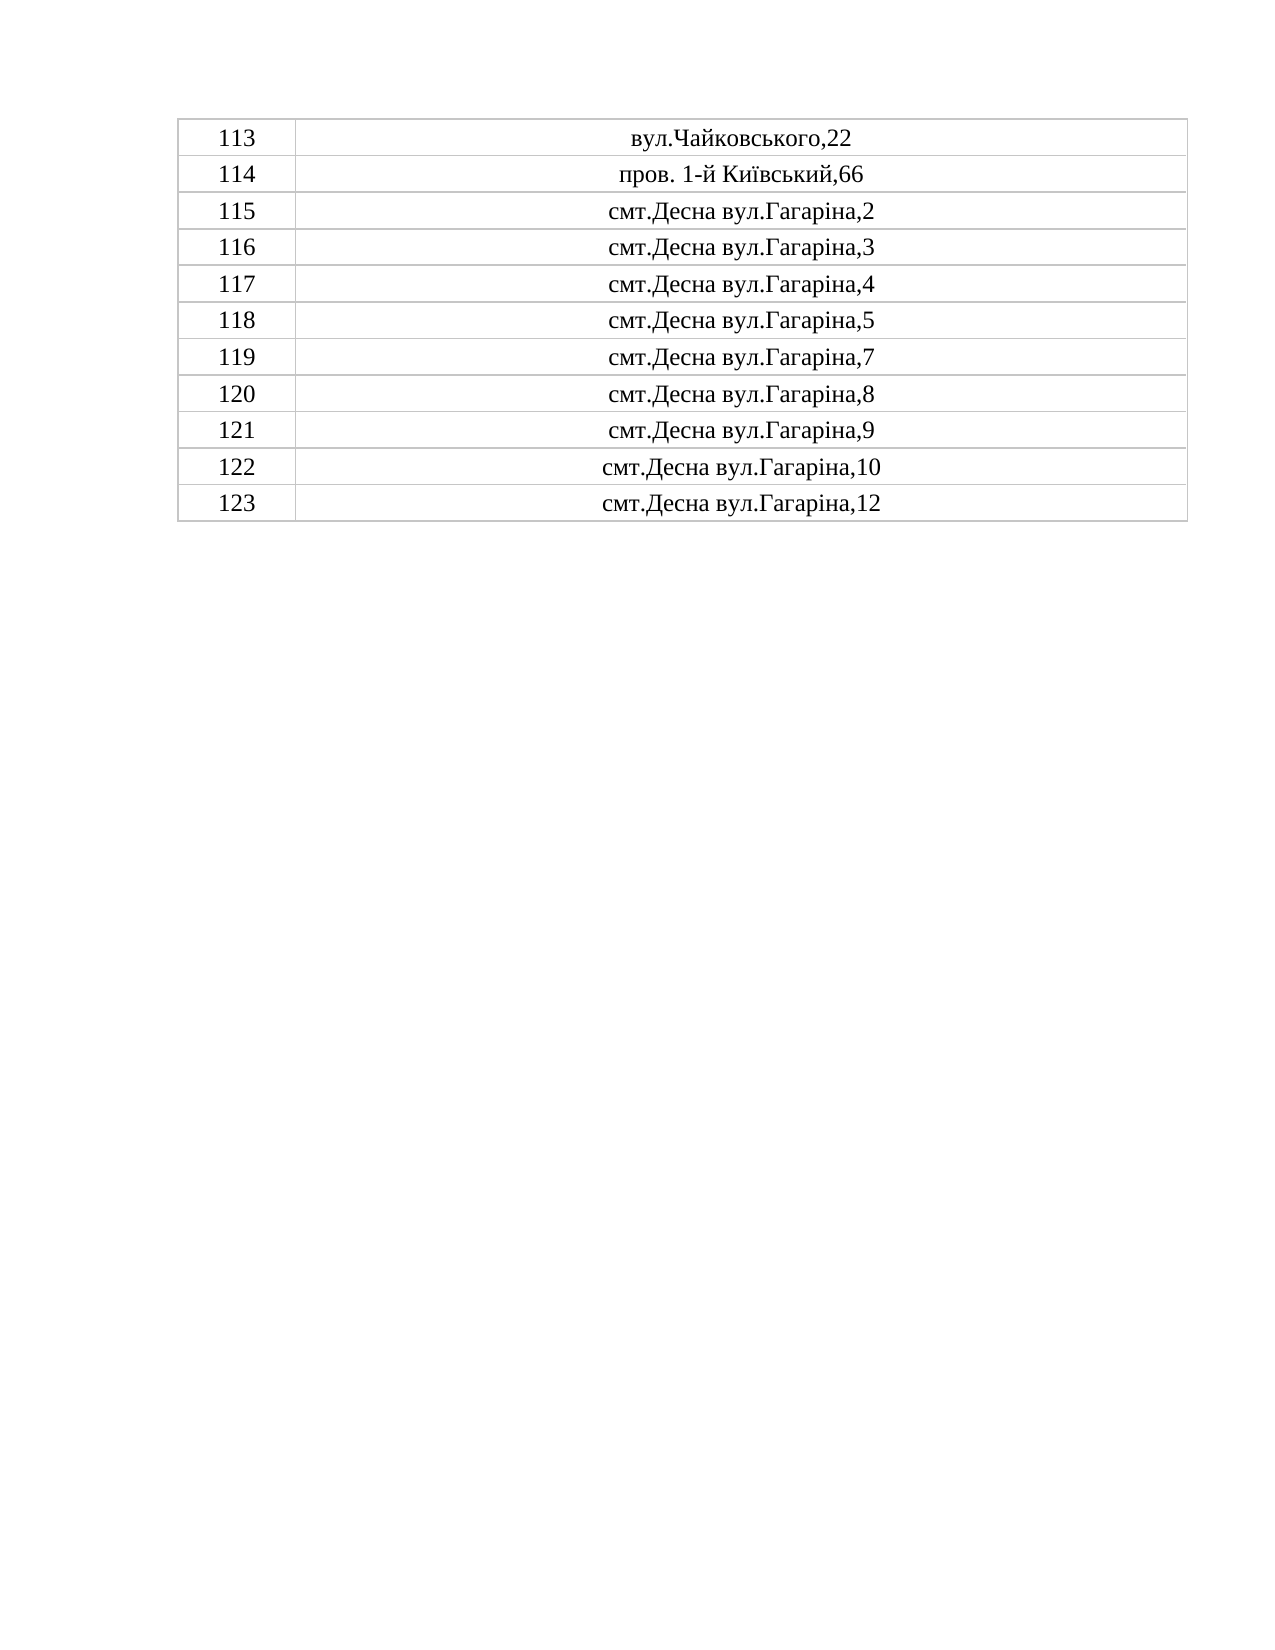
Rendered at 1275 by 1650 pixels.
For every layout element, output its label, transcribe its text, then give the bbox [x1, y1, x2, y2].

table_cell смт.Десна вул.Гагаріна,2 [296, 191, 1187, 228]
table_cell смт.Десна вул.Гагаріна,9 [296, 411, 1187, 447]
table_cell смт.Десна вул.Гагаріна,4 [296, 264, 1187, 301]
table_cell смт.Десна вул.Гагаріна,3 [296, 228, 1187, 264]
table_cell смт.Десна вул.Гагаріна,8 [296, 374, 1187, 411]
table_cell 121 [179, 412, 295, 447]
table_cell 123 [179, 485, 295, 520]
table_cell смт.Десна вул.Гагаріна,7 [296, 338, 1187, 374]
table_cell 113 [179, 120, 295, 155]
table_cell 120 [179, 376, 295, 411]
table_cell смт.Десна вул.Гагаріна,10 [296, 447, 1187, 484]
table_cell 119 [179, 339, 295, 374]
table_cell пров. 1-й Київський,66 [296, 155, 1187, 191]
table_cell 118 [179, 303, 295, 337]
table_cell 116 [179, 230, 295, 264]
table_cell смт.Десна вул.Гагаріна,5 [296, 301, 1187, 337]
table_cell вул.Чайковського,22 [296, 120, 1187, 155]
table_cell 115 [179, 193, 295, 228]
table_cell 117 [179, 266, 295, 301]
table_cell 114 [179, 156, 295, 191]
table_cell 122 [179, 449, 295, 484]
table_cell смт.Десна вул.Гагаріна,12 [296, 484, 1187, 520]
